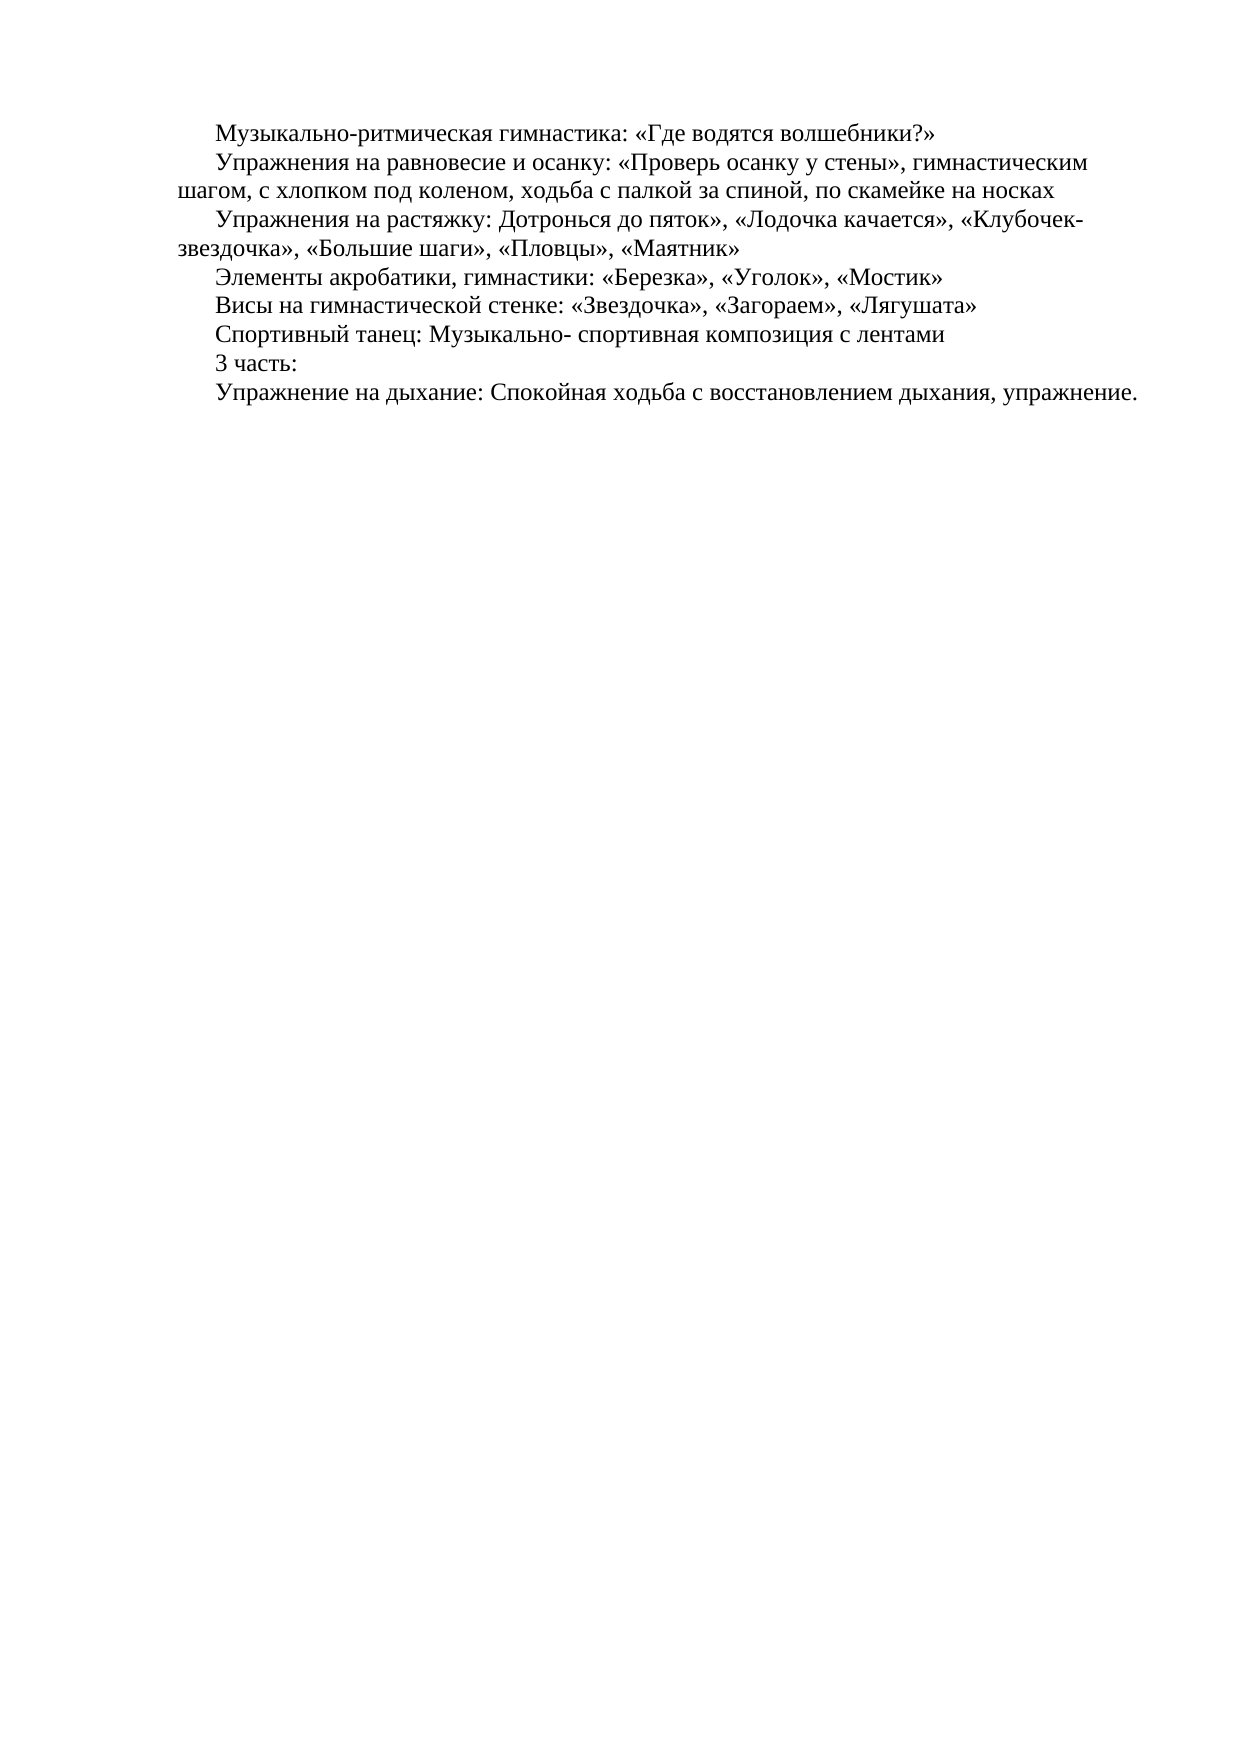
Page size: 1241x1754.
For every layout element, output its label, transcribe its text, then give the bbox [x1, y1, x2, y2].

text Упражнения на растяжку: Дотронься до пяток», «Лодочка качается», «Клубочек-звездочка», «Большие шаги», «Пловцы», «Маятник» [177, 204, 1152, 262]
text Упражнения на равновесие и осанку: «Проверь осанку у стены», гимнастическим шагом, с хлопком под коленом, ходьба с палкой за спиной, по скамейке на носках [177, 147, 1152, 204]
text Элементы акробатики, гимнастики: «Березка», «Уголок», «Мостик» [177, 262, 1152, 291]
text 3 часть: [177, 348, 1152, 377]
text Висы на гимнастической стенке: «Звездочка», «Загораем», «Лягушата» [177, 291, 1152, 319]
text Упражнение на дыхание: Спокойная ходьба с восстановлением дыхания, упражнение. [177, 377, 1152, 406]
text Музыкально-ритмическая гимнастика: «Где водятся волшебники?» [177, 118, 1152, 147]
text Спортивный танец: Музыкально- спортивная композиция с лентами [177, 319, 1152, 348]
